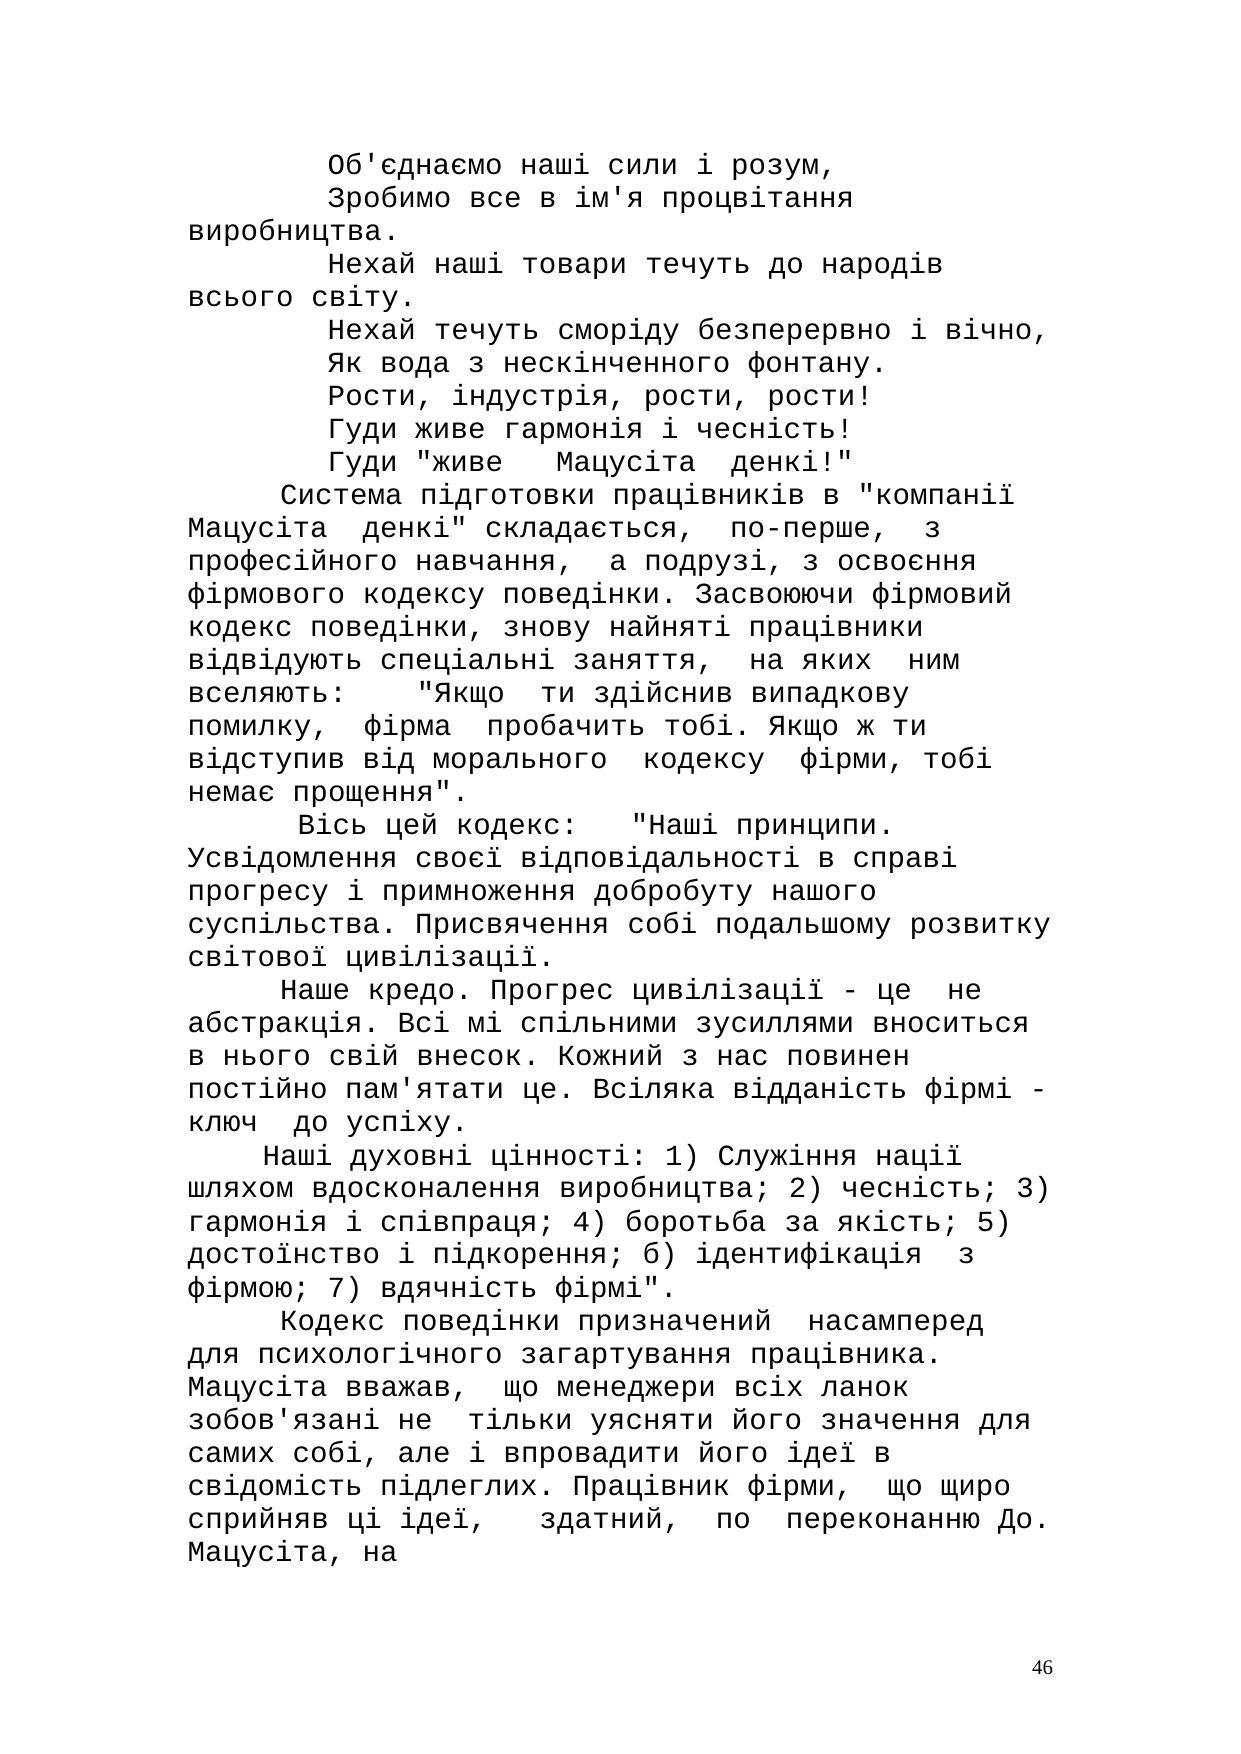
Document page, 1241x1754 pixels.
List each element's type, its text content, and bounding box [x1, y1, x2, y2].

text Гуди живе гармонія і чесність! [187, 414, 1053, 447]
text Гуди "живе Мацусіта денкі!" [187, 447, 1053, 480]
text Об'єднаємо наші сили і розум, [187, 150, 1053, 183]
text Як вода з нескінченного фонтану. [187, 348, 1053, 381]
text Рости, індустрія, рости, рости! [187, 381, 1053, 414]
text Кодекс поведінки призначений насамперед для психологічного загартування працівника. Мацусіта вважав, що менеджери всіх ланок зобов'язані не тільки уясняти його значення для самих собі, але і впровадити його ідеї в свідомість підлеглих. Працівник фірми, що щиро сприйняв ці ідеї, здатний, по переконанню До. Мацусіта, на [187, 1306, 1053, 1570]
text Система підготовки працівників в "компанії Мацусіта денкі" складається, по-перше, з професійного навчання, а подрузі, з освоєння фірмового кодексу поведінки. Засвоюючи фірмовий кодекс поведінки, знову найняті працівники відвідують спеціальні заняття, на яких ним вселяють: "Якщо ти здійснив випадкову помилку, фірма пробачить тобі. Якщо ж ти відступив від морального кодексу фірми, тобі немає прощення". [187, 480, 1053, 810]
text Зробимо все в ім'я процвітання виробництва. [187, 183, 1053, 249]
text Нехай течуть сморіду безперервно і вічно, [187, 315, 1053, 348]
text Наші духовні цінності: 1) Служіння нації шляхом вдосконалення виробництва; 2) чесність; 3) гармонія і співпраця; 4) боротьба за якість; 5) достоїнство і підкорення; б) ідентифікація з фірмою; 7) вдячність фірмі". [187, 1141, 1053, 1306]
text Наше кредо. Прогрес цивілізації - це не абстракція. Всі мі спільними зусиллями вноситься в нього свій внесок. Кожний з нас повинен постійно пам'ятати це. Всіляка відданість фірмі - ключ до успіху. [187, 976, 1053, 1141]
text Вісь цей кодекс: "Наші принципи. Усвідомлення своєї відповідальності в справі прогресу і примноження добробуту нашого суспільства. Присвячення собі подальшому розвитку світової цивілізації. [187, 810, 1053, 976]
text Нехай наші товари течуть до народів всього світу. [187, 249, 1053, 315]
